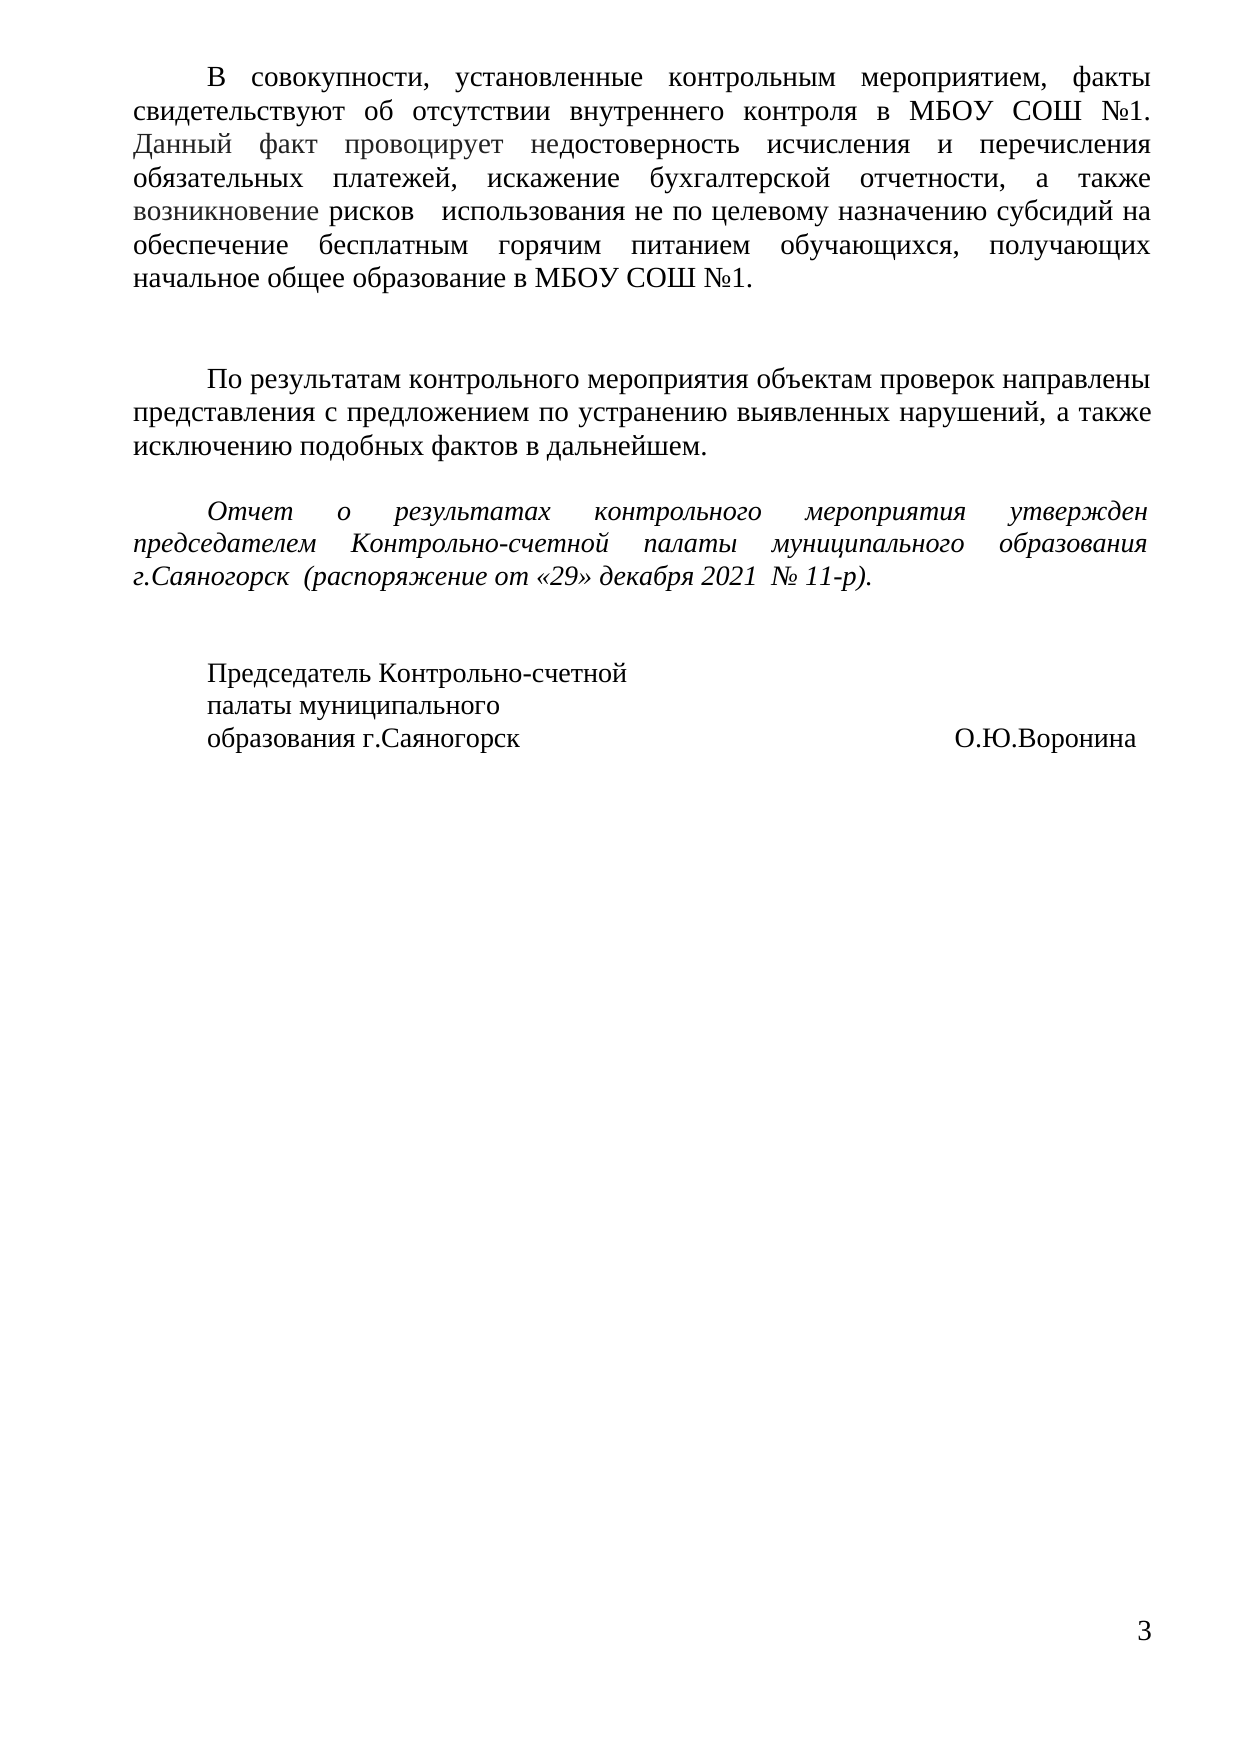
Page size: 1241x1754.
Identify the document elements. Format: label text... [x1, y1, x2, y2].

text образования г.Саяногорск О.Ю.Воронина [133, 721, 1152, 753]
text По результатам контрольного мероприятия объектам проверок направлены представления с предложением по устранению выявленных нарушений, а также исключению подобных фактов в дальнейшем. [133, 361, 1152, 462]
text Отчет о результатах контрольного мероприятия утвержден председателем Контрольно-счетной палаты муниципального образования г.Саяногорск (распоряжение от «29» декабря 2021 № 11-р). [133, 494, 1152, 591]
text Председатель Контрольно-счетной [133, 656, 1152, 688]
text В совокупности, установленные контрольным мероприятием, факты свидетельствуют об отсутствии внутреннего контроля в МБОУ СОШ №1. Данный факт провоцирует недостоверность исчисления и перечисления обязательных платежей, искажение бухгалтерской отчетности, а также возникновение рисков использования не по целевому назначению субсидий на обеспечение бесплатным горячим питанием обучающихся, получающих начальное общее образование в МБОУ СОШ №1. [133, 59, 1152, 294]
text палаты муниципального [133, 688, 1152, 721]
